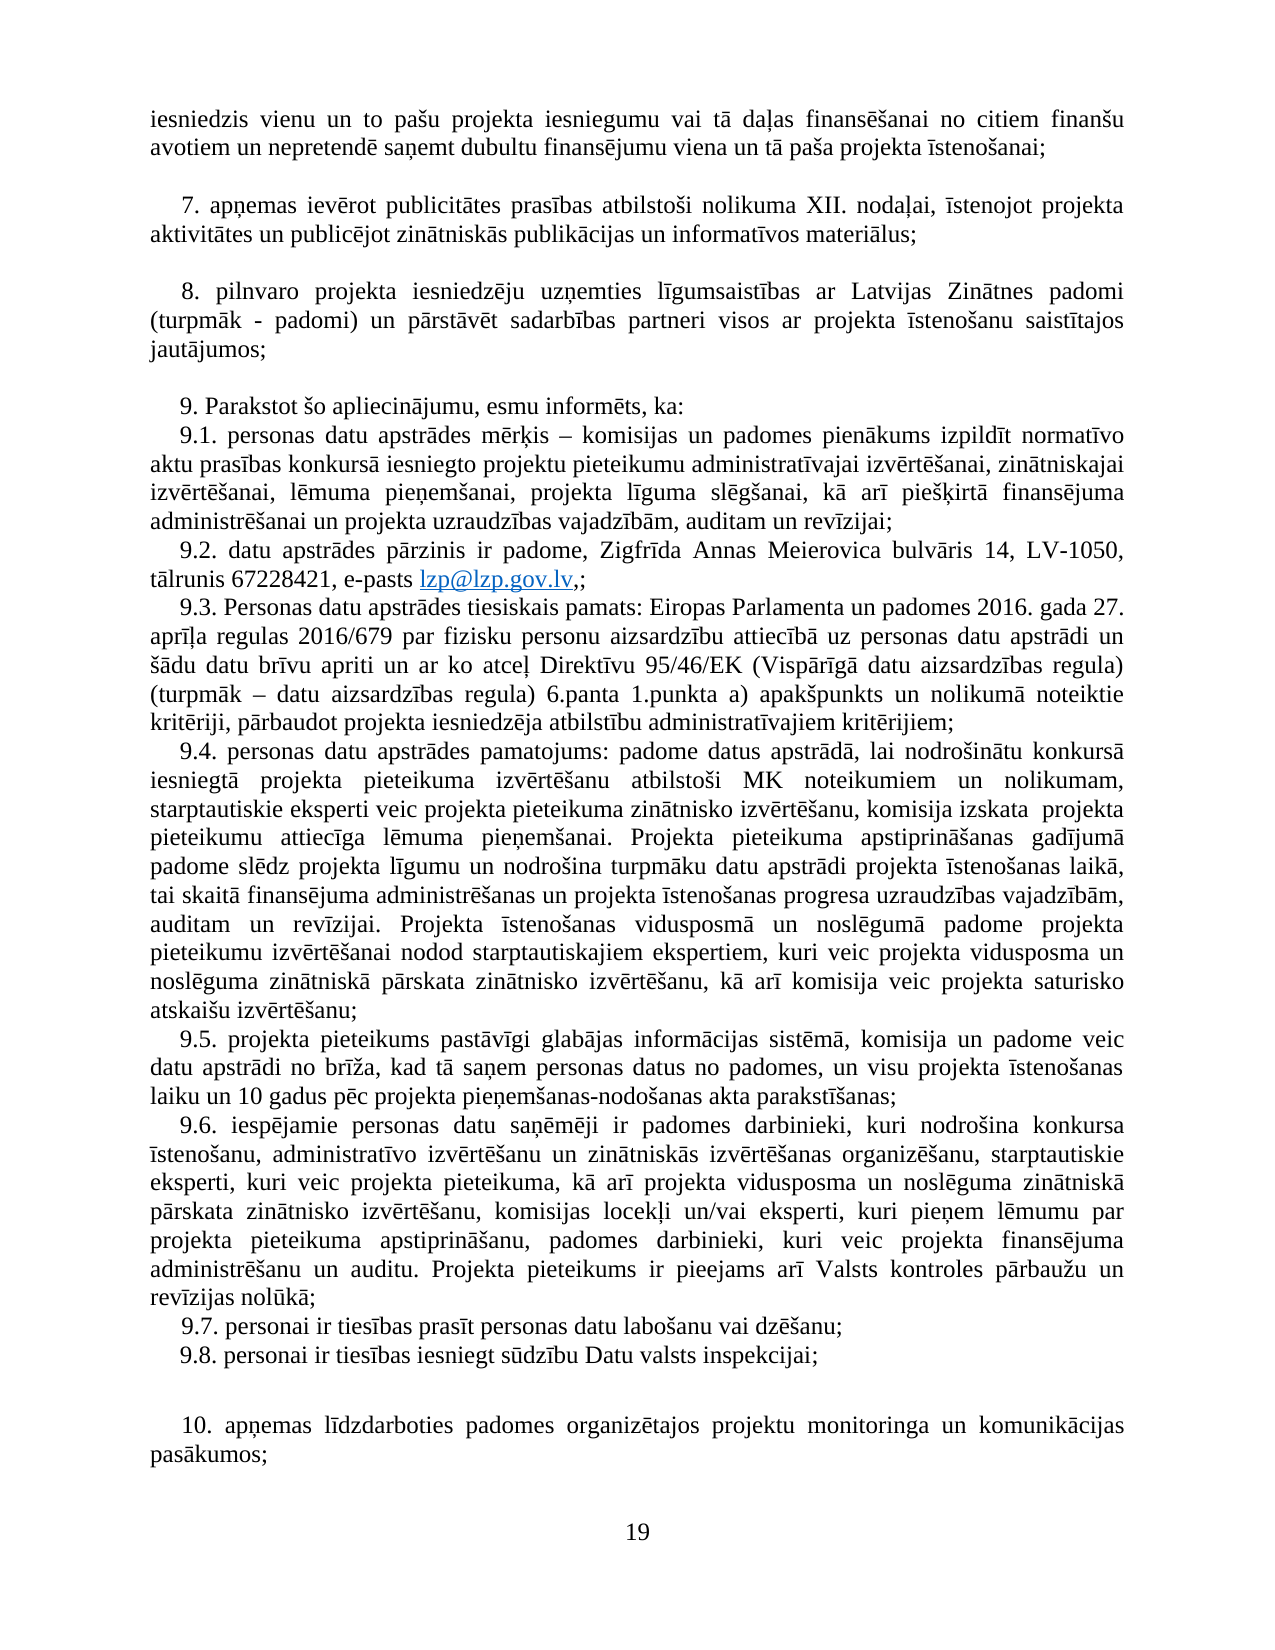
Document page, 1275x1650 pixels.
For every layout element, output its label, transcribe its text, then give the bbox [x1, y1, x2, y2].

text 10. apņemas līdzdarboties padomes organizētajos projektu monitoringa un komunikācijas pasākumos; [150, 1410, 1125, 1467]
text 9.6. iespējamie personas datu saņēmēji ir padomes darbinieki, kuri nodrošina konkursa īstenošanu, administratīvo izvērtēšanu un zinātniskās izvērtēšanas organizēšanu, starptautiskie eksperti, kuri veic projekta pieteikuma, kā arī projekta vidusposma un noslēguma zinātniskā pārskata zinātnisko izvērtēšanu, komisijas locekļi un/vai eksperti, kuri pieņem lēmumu par projekta pieteikuma apstiprināšanu, padomes darbinieki, kuri veic projekta finansējuma administrēšanu un auditu. Projekta pieteikums ir pieejams arī Valsts kontroles pārbaužu un revīzijas nolūkā; [150, 1110, 1125, 1311]
text 9.2. datu apstrādes pārzinis ir padome, Zigfrīda Annas Meierovica bulvāris 14, LV-1050, tālrunis 67228421, e-pasts lzp@lzp.gov.lv,; [150, 535, 1125, 592]
text 9.7. personai ir tiesības prasīt personas datu labošanu vai dzēšanu; [181, 1311, 1125, 1340]
text 9.3. Personas datu apstrādes tiesiskais pamats: Eiropas Parlamenta un padomes 2016. gada 27. aprīļa regulas 2016/679 par fizisku personu aizsardzību attiecībā uz personas datu apstrādi un šādu datu brīvu apriti un ar ko atceļ Direktīvu 95/46/EK (Vispārīgā datu aizsardzības regula) (turpmāk – datu aizsardzības regula) 6.panta 1.punkta a) apakšpunkts un nolikumā noteiktie kritēriji, pārbaudot projekta iesniedzēja atbilstību administratīvajiem kritērijiem; [150, 592, 1125, 736]
text 9.4. personas datu apstrādes pamatojums: padome datus apstrādā, lai nodrošinātu konkursā iesniegtā projekta pieteikuma izvērtēšanu atbilstoši MK noteikumiem un nolikumam, starptautiskie eksperti veic projekta pieteikuma zinātnisko izvērtēšanu, komisija izskata projekta pieteikumu attiecīga lēmuma pieņemšanai. Projekta pieteikuma apstiprināšanas gadījumā padome slēdz projekta līgumu un nodrošina turpmāku datu apstrādi projekta īstenošanas laikā, tai skaitā finansējuma administrēšanas un projekta īstenošanas progresa uzraudzības vajadzībām, auditam un revīzijai. Projekta īstenošanas vidusposmā un noslēgumā padome projekta pieteikumu izvērtēšanai nodod starptautiskajiem ekspertiem, kuri veic projekta vidusposma un noslēguma zinātniskā pārskata zinātnisko izvērtēšanu, kā arī komisija veic projekta saturisko atskaišu izvērtēšanu; [150, 736, 1125, 1024]
text 9.5. projekta pieteikums pastāvīgi glabājas informācijas sistēmā, komisija un padome veic datu apstrādi no brīža, kad tā saņem personas datus no padomes, un visu projekta īstenošanas laiku un 10 gadus pēc projekta pieņemšanas-nodošanas akta parakstīšanas; [150, 1024, 1125, 1110]
text 9.1. personas datu apstrādes mērķis – komisijas un padomes pienākums izpildīt normatīvo aktu prasības konkursā iesniegto projektu pieteikumu administratīvajai izvērtēšanai, zinātniskajai izvērtēšanai, lēmuma pieņemšanai, projekta līguma slēgšanai, kā arī piešķirtā finansējuma administrēšanai un projekta uzraudzības vajadzībām, auditam un revīzijai; [150, 420, 1125, 535]
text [150, 104, 1125, 161]
text 8. pilnvaro projekta iesniedzēju uzņemties līgumsaistības ar Latvijas Zinātnes padomi (turpmāk - padomi) un pārstāvēt sadarbības partneri visos ar projekta īstenošanu saistītajos jautājumos; [150, 276, 1125, 362]
text 9. Parakstot šo apliecinājumu, esmu informēts, ka: [179, 391, 1125, 420]
text 7. apņemas ievērot publicitātes prasības atbilstoši nolikuma XII. nodaļai, īstenojot projekta aktivitātes un publicējot zinātniskās publikācijas un informatīvos materiālus; [150, 190, 1125, 247]
text 9.8. personai ir tiesības iesniegt sūdzību Datu valsts inspekcijai; [150, 1340, 1125, 1369]
